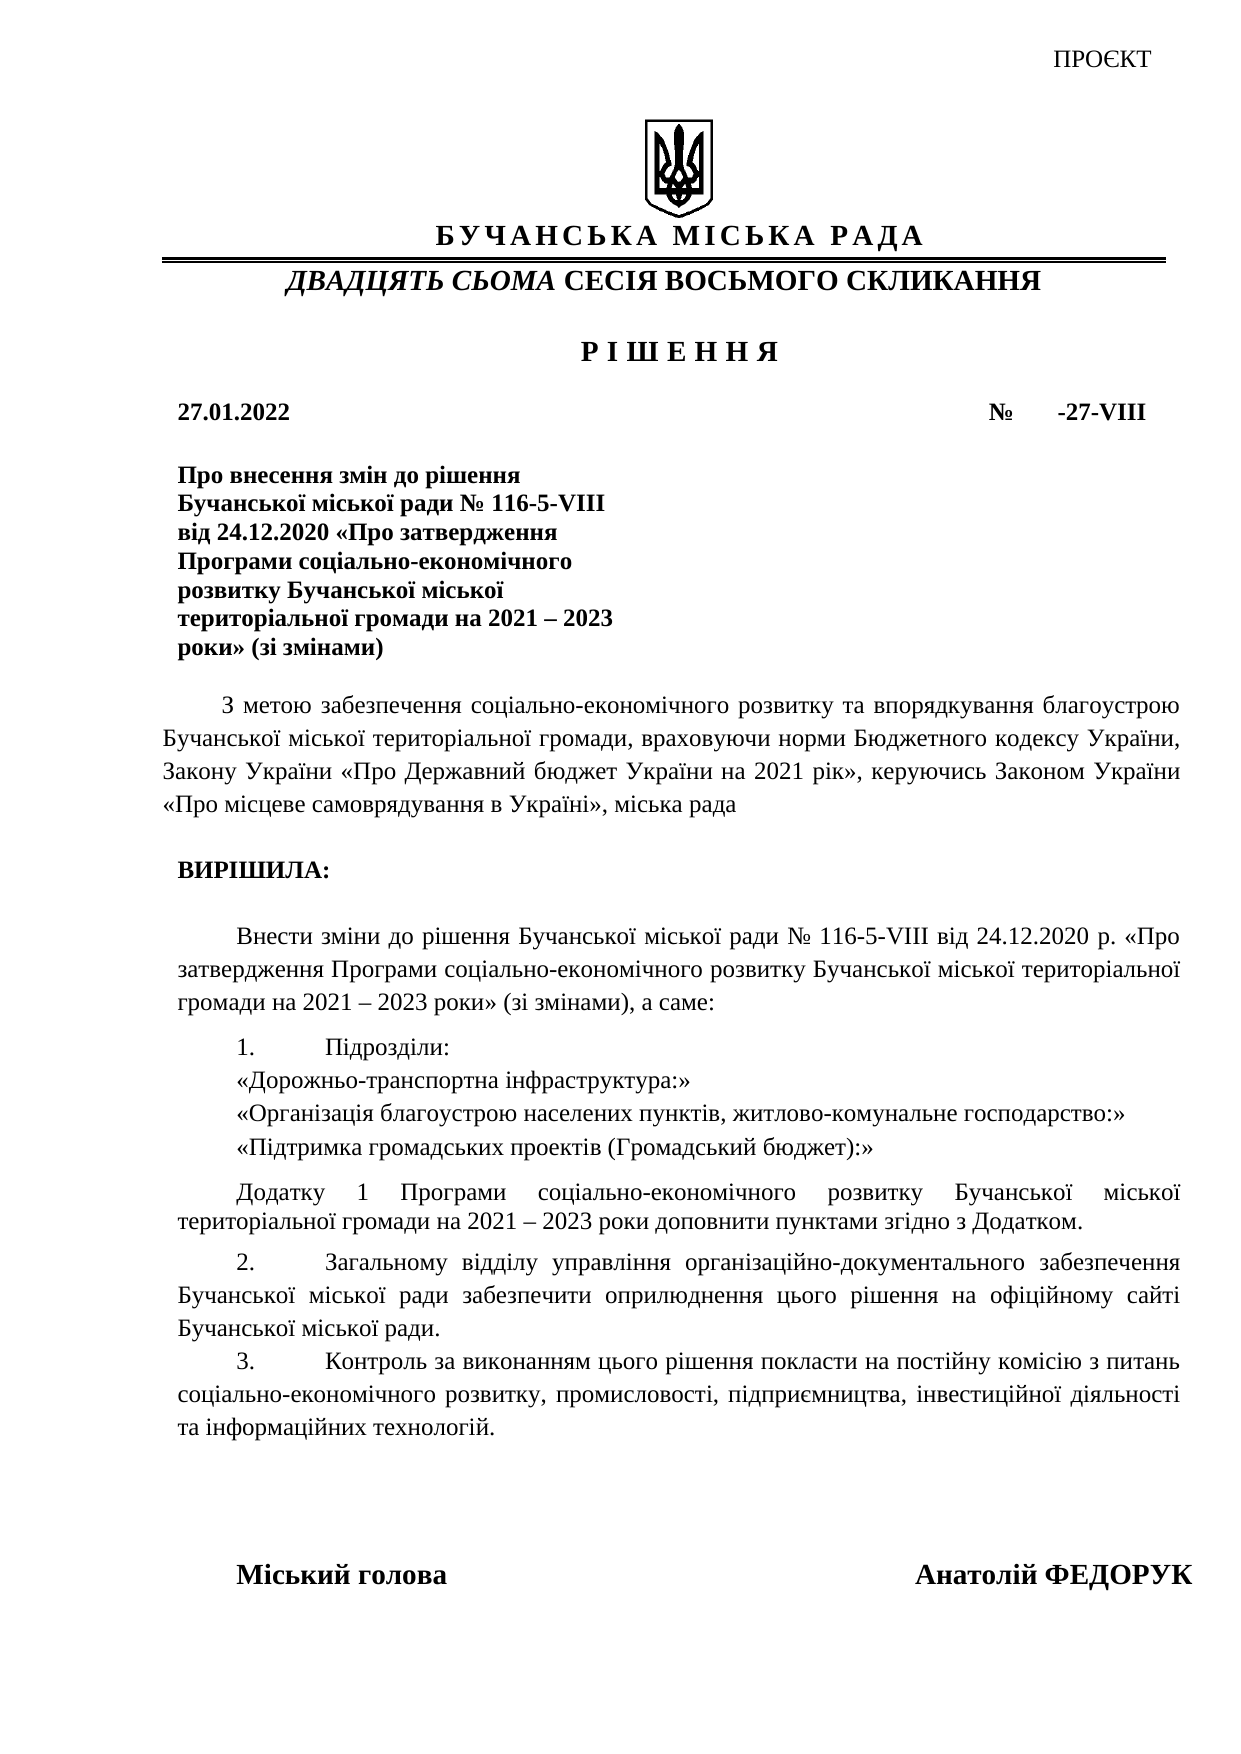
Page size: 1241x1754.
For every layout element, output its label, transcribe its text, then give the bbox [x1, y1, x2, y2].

list Підрозділи: [177, 1032, 1181, 1061]
text Додатку 1 Програми соціально-економічного розвитку Бучанської міської територіальної громади на 2021 – 2023 роки доповнити пунктами згідно з Додатком. [177, 1177, 1181, 1234]
list Контроль за виконанням цього рішення покласти на постійну комісію з питань соціально-економічного розвитку, промисловості, підприємництва, інвестиційної діяльності та інформаційних технологій. [177, 1346, 1181, 1441]
text РІШЕННЯ [177, 334, 1181, 368]
list «Підтримка громадських проектів (Громадський бюджет):» [177, 1132, 1181, 1160]
text Міський голова Анатолій ФЕДОРУК [192, 1557, 1211, 1590]
picture [643, 118, 715, 219]
text З метою забезпечення соціально-економічного розвитку та впорядкування благоустрою Бучанської міської територіальної громади, враховуючи норми Бюджетного кодексу України, Закону України «Про Державний бюджет України на 2021 рік», керуючись Законом України «Про місцеве самоврядування в Україні», міська рада [162, 690, 1181, 818]
text БУЧАНСЬКА МІСЬКА РАДА [177, 218, 1181, 252]
text Внести зміни до рішення Бучанської міської ради № 116-5-VIII від 24.12.2020 р. «Про затвердження Програми соціально-економічного розвитку Бучанської міської територіальної громади на 2021 – 2023 роки» (зі змінами), а саме: [177, 921, 1181, 1016]
list «Організація благоустрою населених пунктів, житлово-комунальне господарство:» [177, 1098, 1181, 1127]
text ВИРІШИЛА: [177, 855, 1211, 884]
text від 24.12.2020 «Про затвердження Програми соціально-економічного розвитку Бучанської міської територіальної громади на 2021 – 2023 роки» (зі змінами) [177, 517, 620, 661]
table_header ДВАДЦЯТЬ СЬОМА СЕСІЯ ВОСЬМОГО СКЛИКАННЯ [162, 263, 1166, 301]
list «Дорожньо-транспортна інфраструктура:» [177, 1066, 1181, 1094]
subtitle 27.01.2022 № -27-VIІІ [177, 397, 1181, 425]
text Про внесення змін до рішення [177, 460, 1181, 488]
text Бучанської міської ради № 116-5-VIII [177, 488, 1181, 517]
list Загальному відділу управління організаційно-документального забезпечення Бучанської міської ради забезпечити оприлюднення цього рішення на офіційному сайті Бучанської міської ради. [177, 1247, 1181, 1342]
